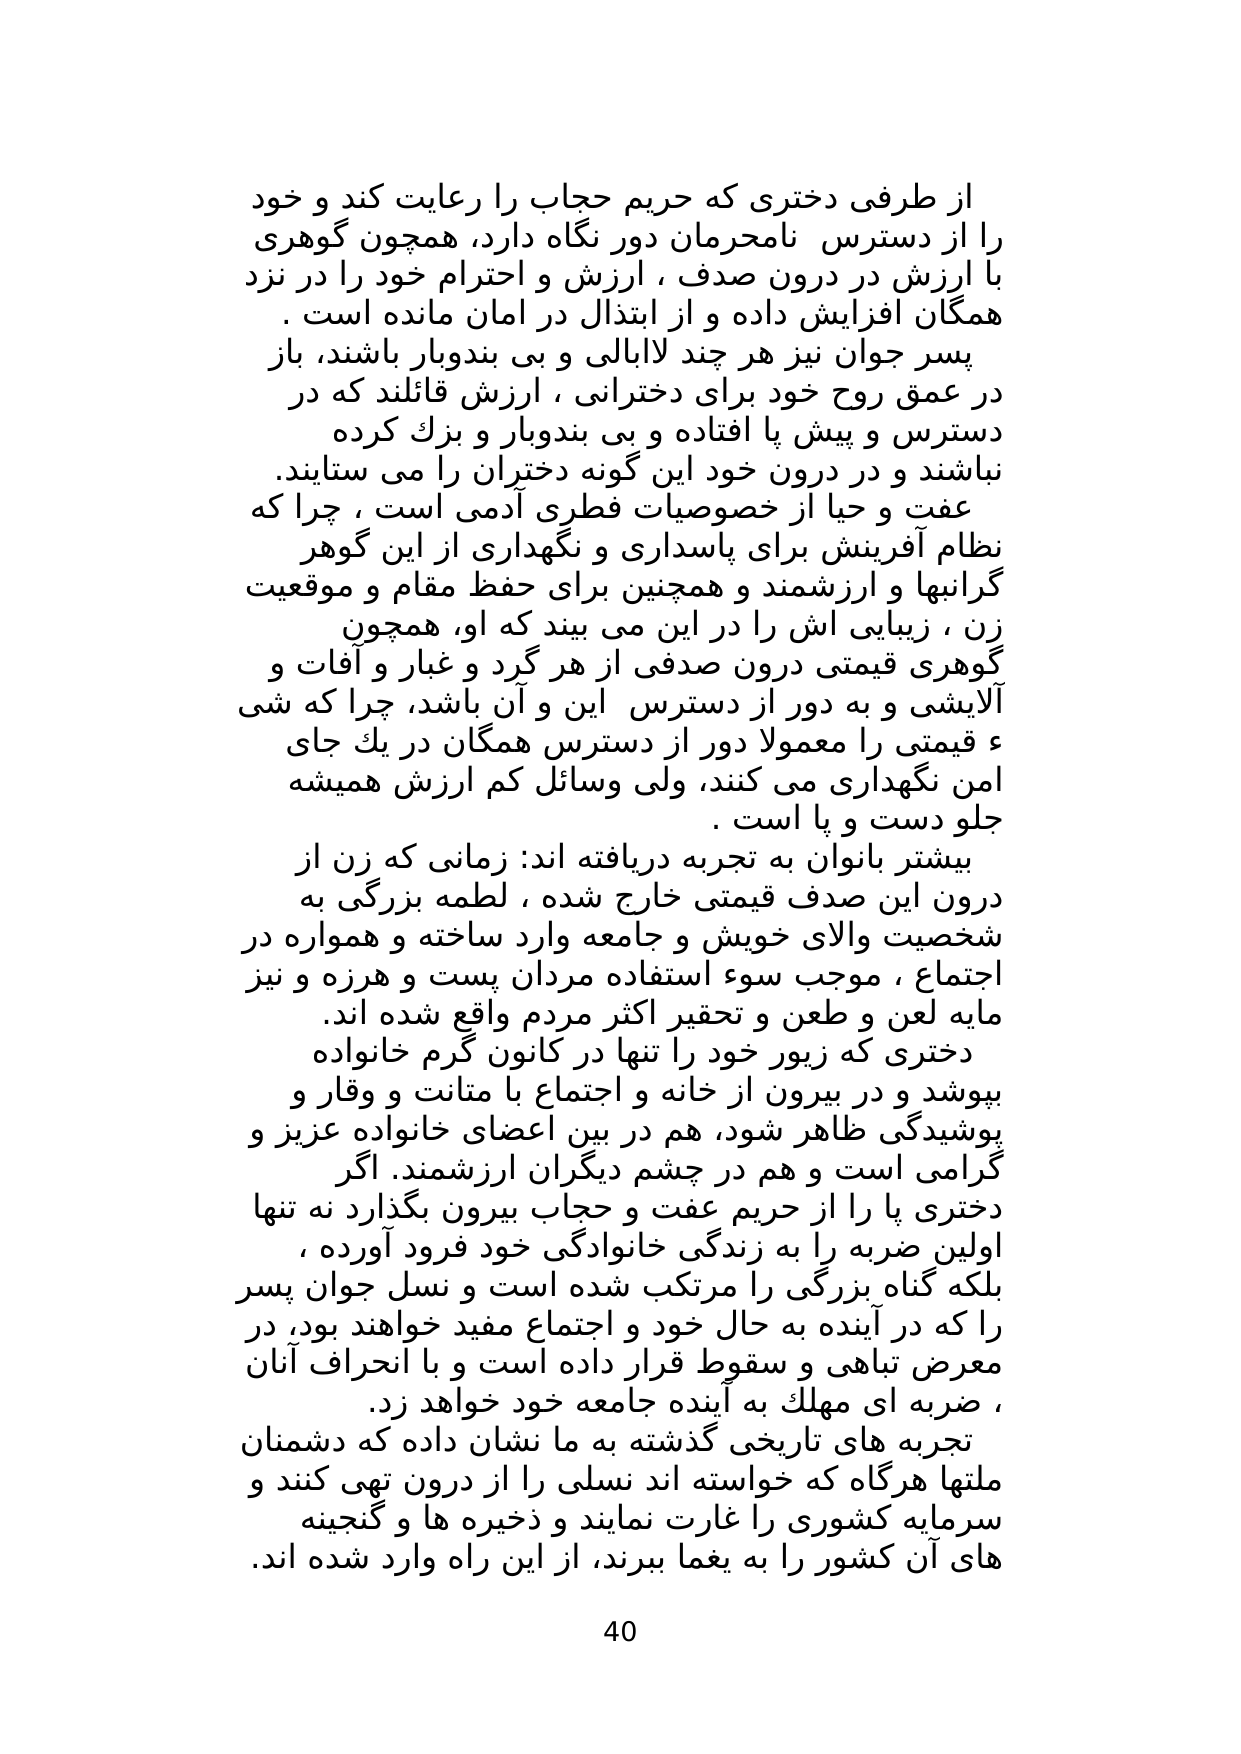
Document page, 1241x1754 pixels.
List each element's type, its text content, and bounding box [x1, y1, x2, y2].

text عفت و حيا از خصوصيات فطرى آدمى است ، چرا كه نظام آفرينش براى پاسدارى و نگهدارى از اين گوهر گرانبها و ارزشمند و همچنين براى حفظ مقام و موقعيت زن ، زيبايى اش را در اين مى بيند كه او، همچون گوهرى قيمتى درون صدفى از هر گرد و غبار و آفات و آلايشى و به دور از دسترس ‍ اين و آن باشد، چرا كه شى ء قيمتى را معمولا دور از دسترس همگان در يك جاى امن نگهدارى مى كنند، ولى وسائل كم ارزش هميشه جلو دست و پا است . [236, 488, 1004, 838]
text دخترى كه زيور خود را تنها در كانون گرم خانواده بپوشد و در بيرون از خانه و اجتماع با متانت و وقار و پوشيدگى ظاهر شود، هم در بين اعضاى خانواده عزيز و گرامى است و هم در چشم ديگران ارزشمند. اگر دخترى پا را از حريم عفت و حجاب بيرون بگذارد نه تنها اولين ضربه را به زندگى خانوادگى خود فرود آورده ، بلكه گناه بزرگى را مرتكب شده است و نسل جوان پسر را كه در آينده به حال خود و اجتماع مفيد خواهند بود، در معرض تباهى و سقوط قرار داده است و با انحراف آنان ، ضربه اى مهلك به آينده جامعه خود خواهد زد. [236, 1032, 1004, 1421]
text پسر جوان نيز هر چند لاابالى و بى بندوبار باشند، باز در عمق روح خود براى دخترانى ، ارزش قائلند كه در دسترس و پيش پا افتاده و بى بندوبار و بزك كرده نباشند و در درون خود اين گونه دختران را مى ستايند. [236, 333, 1004, 488]
text از طرفى دخترى كه حريم حجاب را رعايت كند و خود را از دسترس ‍ نامحرمان دور نگاه دارد، همچون گوهرى با ارزش در درون صدف ، ارزش و احترام خود را در نزد همگان افزايش داده و از ابتذال در امان مانده است . [236, 177, 1004, 333]
text بيشتر بانوان به تجربه دريافته اند: زمانى كه زن از درون اين صدف قيمتى خارج شده ، لطمه بزرگى به شخصيت والاى خويش و جامعه وارد ساخته و همواره در اجتماع ، موجب سوء استفاده مردان پست و هرزه و نيز مايه لعن و طعن و تحقير اكثر مردم واقع شده اند. [236, 838, 1004, 1032]
text تجربه هاى تاريخى گذشته به ما نشان داده كه دشمنان ملتها هرگاه كه خواسته اند نسلى را از درون تهى كنند و سرمايه كشورى را غارت نمايند و ذخيره ها و گنجينه هاى آن كشور را به يغما ببرند، از اين راه وارد شده اند. [236, 1421, 1004, 1576]
